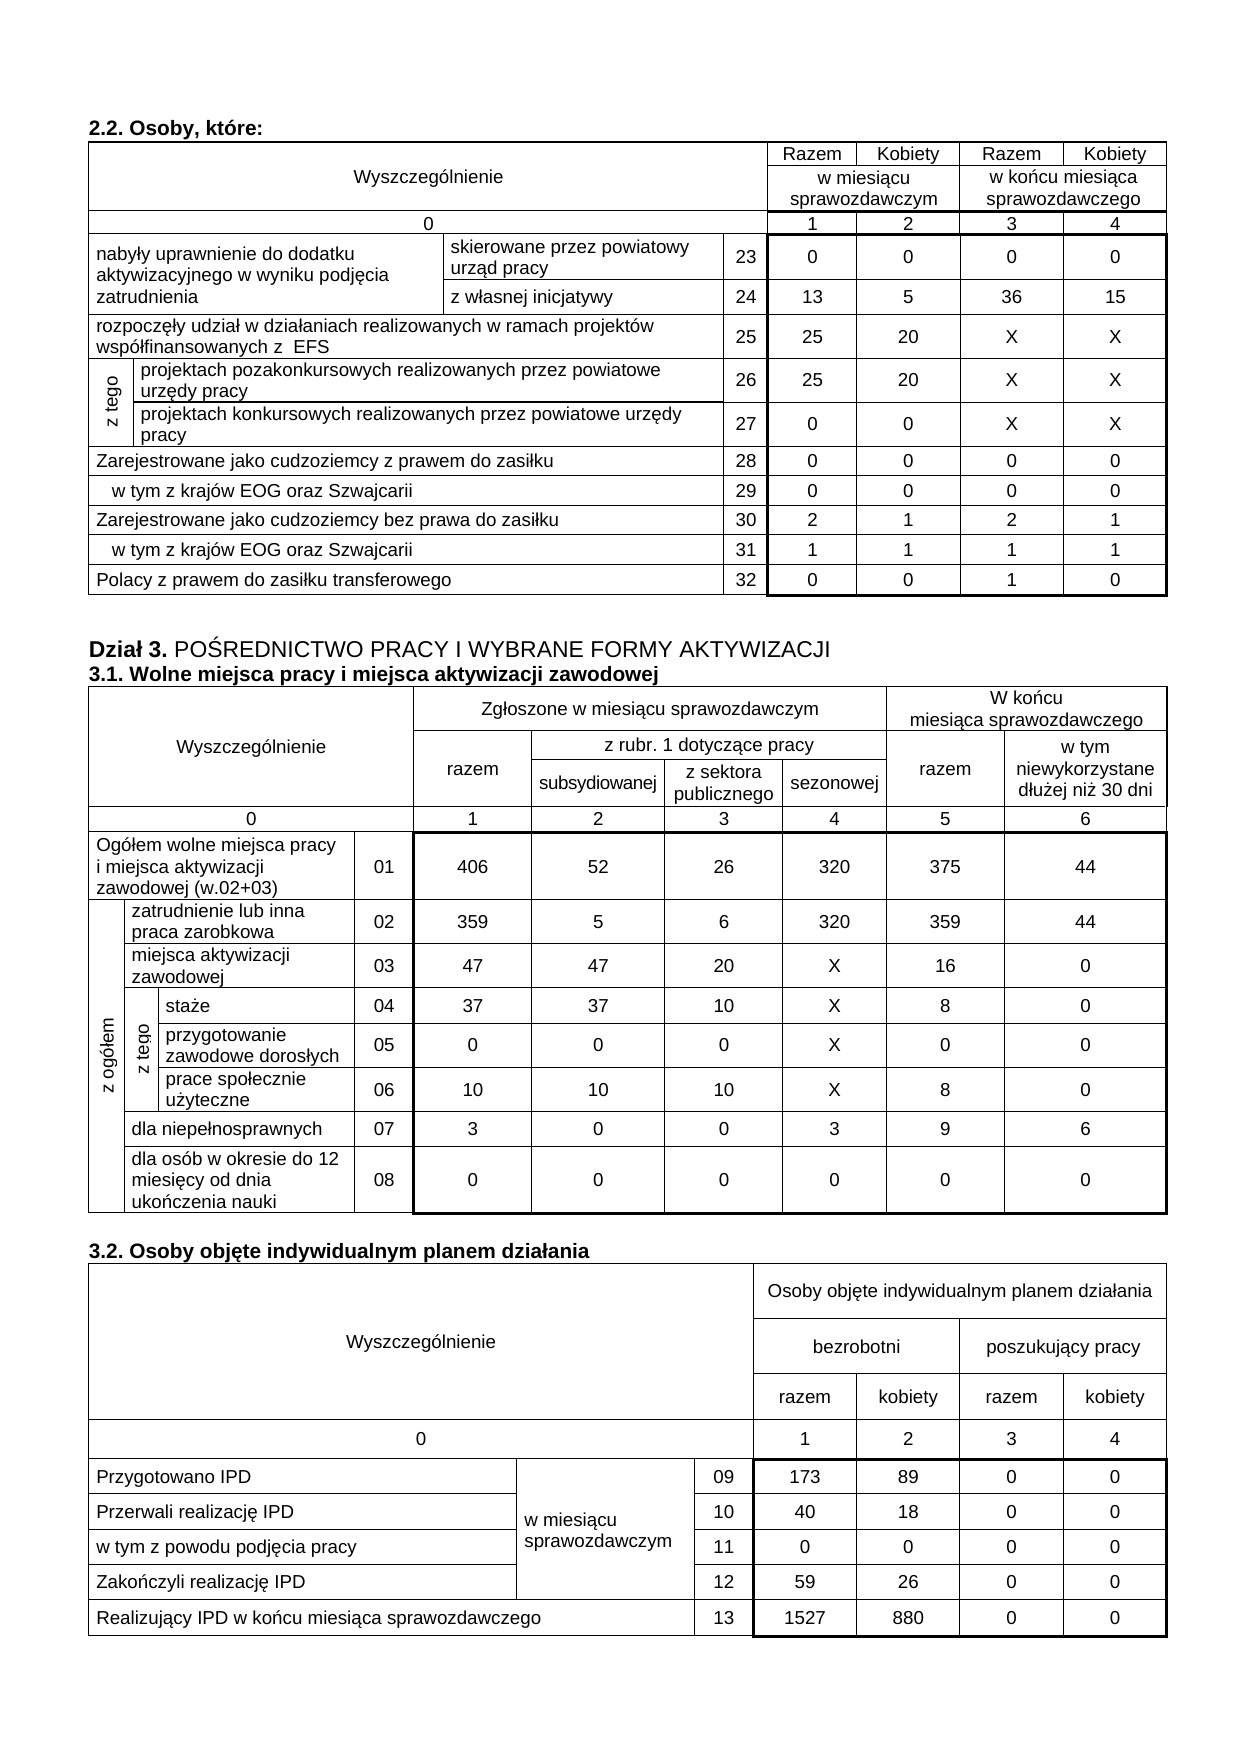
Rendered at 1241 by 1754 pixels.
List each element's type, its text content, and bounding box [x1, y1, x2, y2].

table_cell 0 [960, 1565, 1063, 1599]
table_cell X [783, 988, 886, 1022]
table_cell razem [414, 731, 531, 806]
table_cell w miesiącu sprawozdawczym [768, 166, 959, 210]
text 2.2. Osoby, które: [89, 115, 1152, 139]
table_cell 37 [532, 988, 664, 1022]
table_cell 0 [960, 1461, 1063, 1493]
table_cell 0 [1064, 1600, 1165, 1635]
table_cell 1 [414, 807, 531, 831]
table_cell Realizujący IPD w końcu miesiąca sprawozdawczego [89, 1600, 694, 1635]
table_cell 0 [783, 1147, 886, 1212]
table_cell kobiety [1064, 1374, 1166, 1419]
table_cell 320 [783, 834, 886, 899]
table_cell razem [754, 1374, 856, 1419]
table_cell Zarejestrowane jako cudzoziemcy z prawem do zasiłku [89, 447, 723, 475]
table_cell w końcu miesiąca sprawozdawczego [960, 166, 1166, 210]
table_cell 30 [724, 506, 766, 534]
table_cell 59 [755, 1565, 856, 1599]
table_cell 0 [532, 1147, 664, 1212]
table_cell 0 [960, 1494, 1063, 1528]
table_cell 0 [1005, 1068, 1165, 1111]
table_cell 0 [857, 1530, 959, 1564]
table_cell Ogółem wolne miejsca pracy i miejsca aktywizacji zawodowej (w.02+03) [89, 832, 354, 899]
table_cell projektach pozakonkursowych realizowanych przez powiatowe urzędy pracy [134, 359, 723, 401]
table_cell 0 [960, 1600, 1063, 1635]
table_cell Zarejestrowane jako cudzoziemcy bez prawa do zasiłku [89, 506, 723, 534]
table_cell 25 [769, 315, 856, 358]
table_cell 6 [1005, 1112, 1165, 1146]
table_cell 24 [724, 280, 766, 314]
table_cell 2 [769, 506, 856, 534]
table_cell dla osób w okresie do 12 miesięcy od dnia ukończenia nauki [125, 1147, 354, 1212]
table_cell 3 [415, 1112, 531, 1146]
table_cell projektach konkursowych realizowanych przez powiatowe urzędy pracy [134, 403, 723, 446]
table_cell 0 [857, 565, 960, 593]
table_cell 01 [355, 832, 412, 899]
table_cell 2 [961, 506, 1063, 534]
table_cell 0 [89, 211, 767, 232]
table_cell 26 [665, 834, 782, 899]
table_cell 6 [1005, 806, 1166, 831]
table_cell razem [960, 1374, 1063, 1419]
table_cell 0 [769, 403, 856, 446]
table_cell 1 [857, 506, 960, 534]
table_cell 4 [1064, 1420, 1166, 1458]
table_cell 13 [695, 1600, 752, 1635]
table_cell X [961, 359, 1063, 401]
table_cell 0 [1064, 1530, 1165, 1564]
table_cell 0 [1005, 944, 1165, 987]
table_cell 2 [532, 807, 664, 831]
table_cell w tym niewykorzystane dłużej niż 30 dni [1005, 731, 1166, 806]
table_cell z sektora publicznego [665, 760, 782, 806]
table_cell 0 [89, 1420, 753, 1458]
table_cell miejsca aktywizacji zawodowej [125, 944, 354, 987]
table_cell 23 [724, 234, 766, 279]
table_cell 09 [695, 1459, 752, 1493]
table_cell 25 [724, 315, 766, 358]
table_cell 8 [887, 988, 1004, 1022]
table_cell 0 [961, 447, 1063, 475]
table_cell 2 [857, 1420, 959, 1458]
table_cell razem [887, 731, 1004, 806]
table_cell 44 [1005, 834, 1165, 899]
table_cell 8 [887, 1068, 1004, 1111]
table_cell 18 [857, 1494, 959, 1528]
table_cell 0 [665, 1147, 782, 1212]
table_cell 32 [724, 565, 766, 593]
table_cell 1 [1064, 535, 1165, 564]
table_cell 5 [532, 900, 664, 943]
table_cell 0 [415, 1147, 531, 1212]
table_cell 02 [355, 900, 412, 943]
table_cell 6 [665, 900, 782, 943]
table_cell z tego [89, 359, 133, 446]
table_cell przygotowanie zawodowe dorosłych [159, 1024, 354, 1067]
table_cell 20 [857, 359, 960, 401]
table_cell 10 [695, 1494, 752, 1528]
table_cell 0 [1064, 236, 1165, 279]
table_cell 06 [355, 1068, 412, 1111]
table_cell 4 [1064, 213, 1166, 232]
table_cell 0 [1005, 1147, 1165, 1212]
table_cell 12 [695, 1565, 752, 1599]
table_cell 359 [415, 900, 531, 943]
table_cell 0 [857, 447, 960, 475]
table_header Razem [768, 143, 856, 165]
table_cell 0 [769, 447, 856, 475]
table_cell 1527 [755, 1600, 856, 1635]
table_header W końcu miesiąca sprawozdawczego [887, 687, 1166, 729]
table_cell 1 [1064, 506, 1165, 534]
table_cell 29 [724, 476, 766, 505]
table_cell 26 [857, 1565, 959, 1599]
table_cell 359 [887, 900, 1004, 943]
table_cell 44 [1005, 900, 1165, 943]
table_cell 0 [665, 1112, 782, 1146]
text Dział 3. POŚREDNICTWO PRACY I WYBRANE FORMY AKTYWIZACJI [89, 636, 1152, 662]
table_cell X [783, 1024, 886, 1067]
table_cell 0 [1005, 1024, 1165, 1067]
table_cell 16 [887, 944, 1004, 987]
table_cell staże [159, 988, 354, 1022]
table_cell X [783, 1068, 886, 1111]
table_cell X [961, 315, 1063, 358]
table_cell 11 [695, 1530, 752, 1564]
table_cell 0 [532, 1112, 664, 1146]
table_cell 0 [1064, 1494, 1165, 1528]
table_cell 320 [783, 900, 886, 943]
table_cell 10 [665, 988, 782, 1022]
table_header Wyszczególnienie [89, 1264, 753, 1419]
table_cell w tym z krajów EOG oraz Szwajcarii [89, 476, 723, 505]
table_cell 1 [961, 565, 1063, 593]
table_cell 04 [355, 988, 412, 1022]
table_cell w tym z powodu podjęcia pracy [89, 1530, 516, 1564]
table_cell 0 [755, 1530, 856, 1564]
table_cell z rubr. 1 dotyczące pracy [532, 731, 886, 759]
table_cell 1 [768, 213, 856, 232]
table_cell subsydiowanej [532, 760, 664, 806]
table_cell 47 [415, 944, 531, 987]
table_cell Przygotowano IPD [89, 1459, 516, 1493]
table_cell 0 [857, 476, 960, 505]
table_cell 07 [355, 1112, 412, 1146]
table_cell X [1064, 359, 1165, 401]
table_cell 31 [724, 535, 766, 564]
table_cell X [1064, 315, 1165, 358]
table_cell 1 [961, 535, 1063, 564]
table_cell 3 [960, 213, 1063, 232]
table_cell 0 [769, 565, 856, 593]
table_cell 27 [724, 403, 766, 446]
table_cell 0 [1005, 988, 1165, 1022]
table_cell 9 [887, 1112, 1004, 1146]
table_cell 26 [724, 359, 766, 401]
table_cell 0 [961, 476, 1063, 505]
table_cell 10 [532, 1068, 664, 1111]
table_cell 89 [857, 1461, 959, 1493]
table_cell 1 [769, 535, 856, 564]
table_cell sezonowej [783, 760, 886, 806]
table_cell 5 [887, 807, 1004, 831]
table_cell poszukujący pracy [960, 1319, 1166, 1373]
table_header Zgłoszone w miesiącu sprawozdawczym [414, 687, 886, 729]
table_cell 37 [415, 988, 531, 1022]
table_cell 0 [1064, 447, 1165, 475]
table_cell skierowane przez powiatowy urząd pracy [444, 234, 723, 279]
table_cell X [783, 944, 886, 987]
table_cell 47 [532, 944, 664, 987]
text 3.2. Osoby objęte indywidualnym planem działania [89, 1239, 1152, 1263]
table_cell zatrudnienie lub inna praca zarobkowa [125, 900, 354, 943]
table_cell 173 [755, 1461, 856, 1493]
table_cell 0 [769, 236, 856, 279]
table_cell kobiety [857, 1374, 959, 1419]
table_cell nabyły uprawnienie do dodatku aktywizacyjnego w wyniku podjęcia zatrudnienia [89, 234, 443, 314]
table_cell 406 [415, 834, 531, 899]
table_cell 10 [415, 1068, 531, 1111]
table_cell 20 [857, 315, 960, 358]
table_cell 36 [961, 280, 1063, 314]
table_cell 0 [1064, 476, 1165, 505]
table_cell 0 [857, 403, 960, 446]
table_cell 3 [783, 1112, 886, 1146]
table_cell 0 [857, 236, 960, 279]
table_cell 0 [1064, 1565, 1165, 1599]
table_cell w tym z krajów EOG oraz Szwajcarii [89, 535, 723, 564]
table_cell 28 [724, 447, 766, 475]
table_cell 08 [355, 1147, 412, 1212]
table_cell 0 [961, 236, 1063, 279]
table_cell 25 [769, 359, 856, 401]
table_cell 52 [532, 834, 664, 899]
table_cell dla niepełnosprawnych [125, 1112, 354, 1146]
table_cell 0 [769, 476, 856, 505]
table_header Wyszczególnienie [89, 143, 767, 210]
table_cell w miesiącu sprawozdawczym [517, 1459, 694, 1599]
table_cell 13 [769, 280, 856, 314]
table_cell 2 [857, 213, 959, 232]
table_cell 0 [887, 1147, 1004, 1212]
table_header Wyszczególnienie [89, 687, 413, 806]
table_header Kobiety [857, 143, 959, 165]
table_cell 0 [89, 807, 413, 831]
table_cell 3 [665, 807, 782, 831]
table_cell 1 [857, 535, 960, 564]
table_cell 3 [960, 1420, 1063, 1458]
table_cell Zakończyli realizację IPD [89, 1565, 516, 1599]
table_cell rozpoczęły udział w działaniach realizowanych w ramach projektów współfinansowanych z EFS [89, 315, 723, 358]
table_header Razem [960, 143, 1063, 165]
text 3.1. Wolne miejsca pracy i miejsca aktywizacji zawodowej [89, 662, 1152, 686]
table_cell 0 [665, 1024, 782, 1067]
table_cell z własnej inicjatywy [444, 280, 723, 314]
table_cell Polacy z prawem do zasiłku transferowego [89, 565, 723, 593]
table_cell 5 [857, 280, 960, 314]
table_header Kobiety [1064, 143, 1166, 165]
table_header Osoby objęte indywidualnym planem działania [754, 1264, 1166, 1318]
table_cell 10 [665, 1068, 782, 1111]
table_cell X [1064, 403, 1165, 446]
table_cell 375 [887, 834, 1004, 899]
table_cell 0 [415, 1024, 531, 1067]
table_cell 0 [1064, 565, 1165, 593]
table_cell X [961, 403, 1063, 446]
table_cell 0 [887, 1024, 1004, 1067]
table_cell 880 [857, 1600, 959, 1635]
table_cell 15 [1064, 280, 1165, 314]
table_cell 0 [1064, 1461, 1165, 1493]
table_cell z tego [125, 988, 158, 1111]
table_cell 20 [665, 944, 782, 987]
table_cell 40 [755, 1494, 856, 1528]
table_cell 0 [960, 1530, 1063, 1564]
table_cell 4 [783, 807, 886, 831]
table_cell 0 [532, 1024, 664, 1067]
table_cell prace społecznie użyteczne [159, 1068, 354, 1111]
table_cell z ogółem [89, 900, 124, 1212]
table_cell 1 [754, 1420, 856, 1458]
table_cell 05 [355, 1024, 412, 1067]
table_cell Przerwali realizację IPD [89, 1494, 516, 1528]
table_cell bezrobotni [754, 1319, 959, 1373]
table_cell 03 [355, 944, 412, 987]
